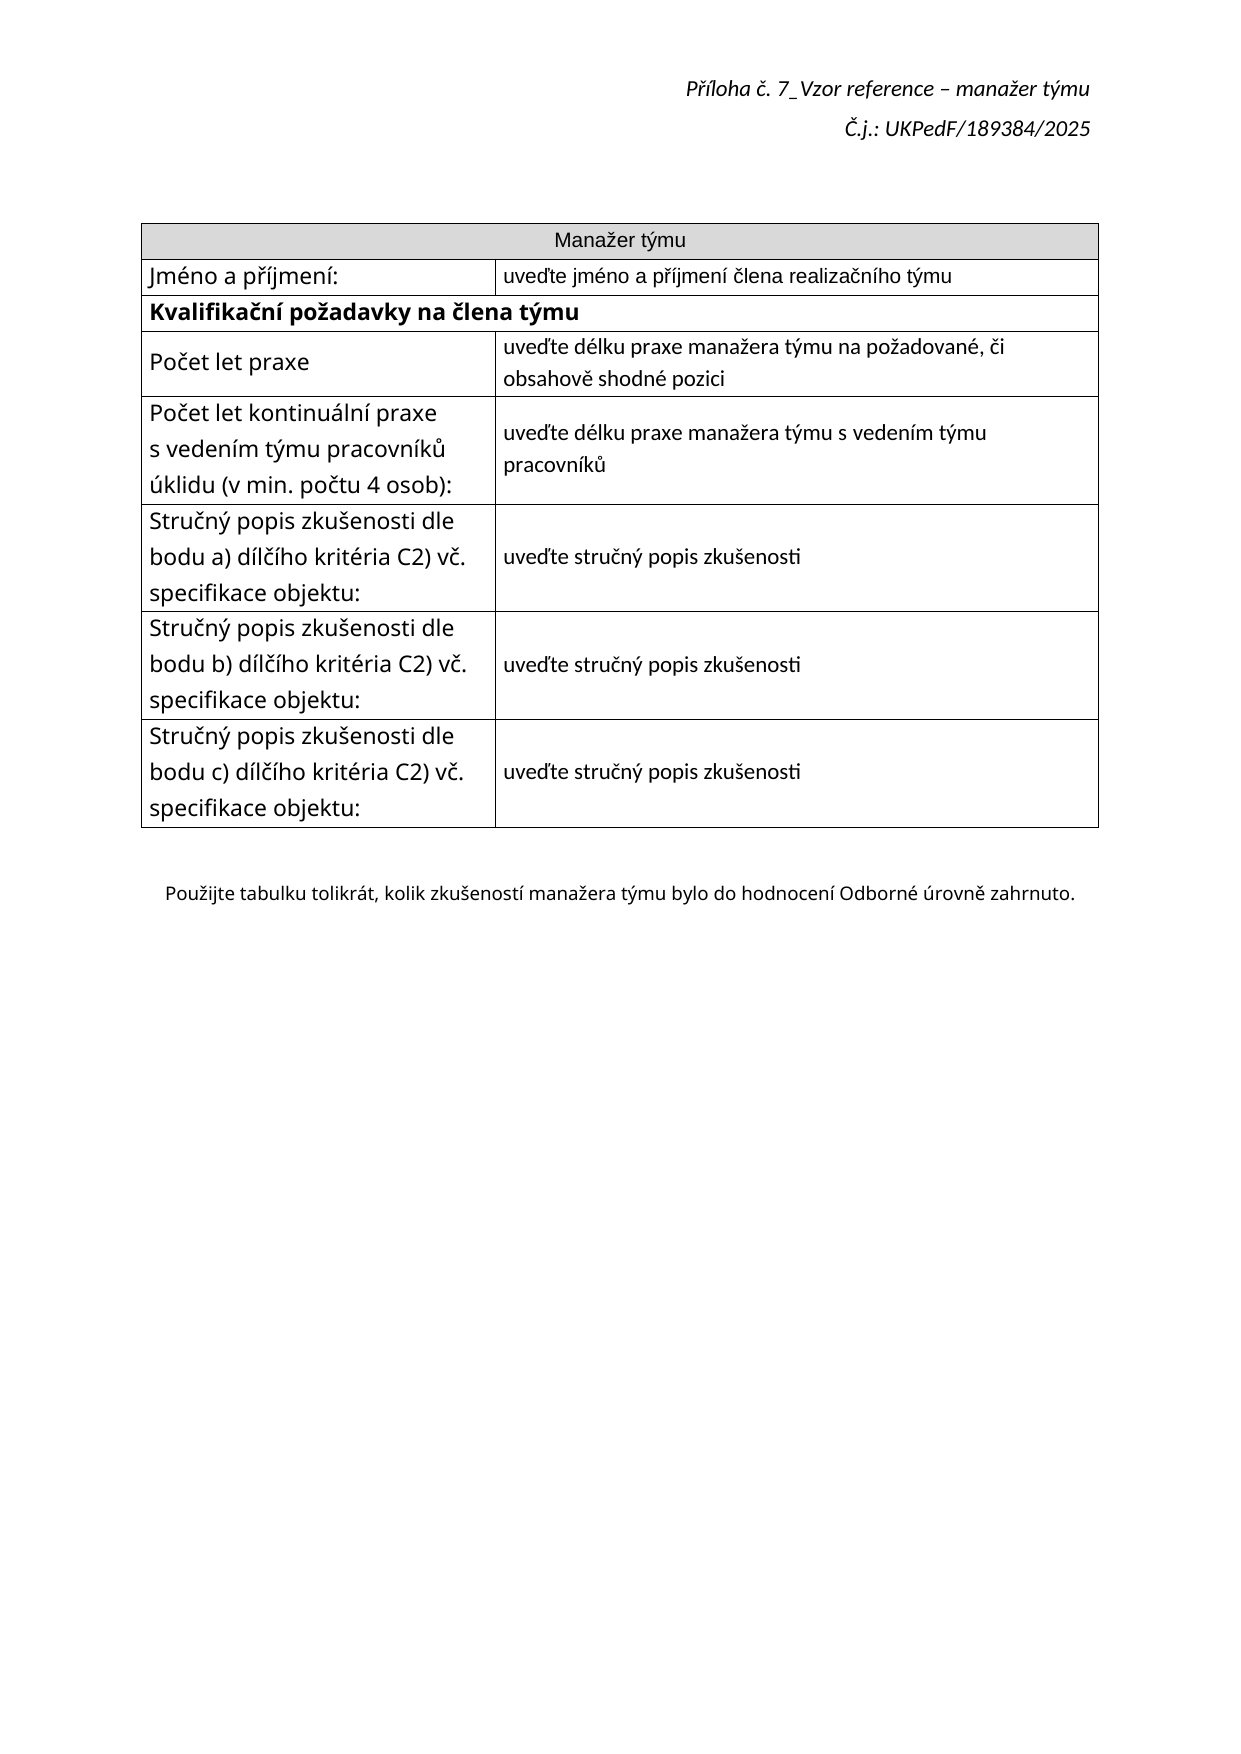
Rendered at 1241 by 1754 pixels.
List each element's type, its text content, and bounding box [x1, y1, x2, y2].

table_cell Stručný popis zkušenosti dle bodu a) dílčího kritéria C2) vč. specifikace objektu: [142, 505, 495, 611]
table_cell Stručný popis zkušenosti dle bodu c) dílčího kritéria C2) vč. specifikace objektu: [142, 720, 495, 827]
table_header [142, 224, 1098, 259]
table_cell Stručný popis zkušenosti dle bodu b) dílčího kritéria C2) vč. specifikace objektu: [142, 612, 495, 719]
table_cell Počet let kontinuální praxe s vedením týmu pracovníků úklidu (v min. počtu 4 osob): [142, 397, 495, 503]
text Použijte tabulku tolikrát, kolik zkušeností manažera týmu bylo do hodnocení Odborné úrovně zahrnuto. [148, 881, 1093, 906]
table_cell Jméno a příjmení: [142, 260, 495, 294]
table_cell Kvalifikační požadavky na člena týmu [142, 296, 1098, 331]
table_cell Počet let praxe [142, 332, 495, 396]
